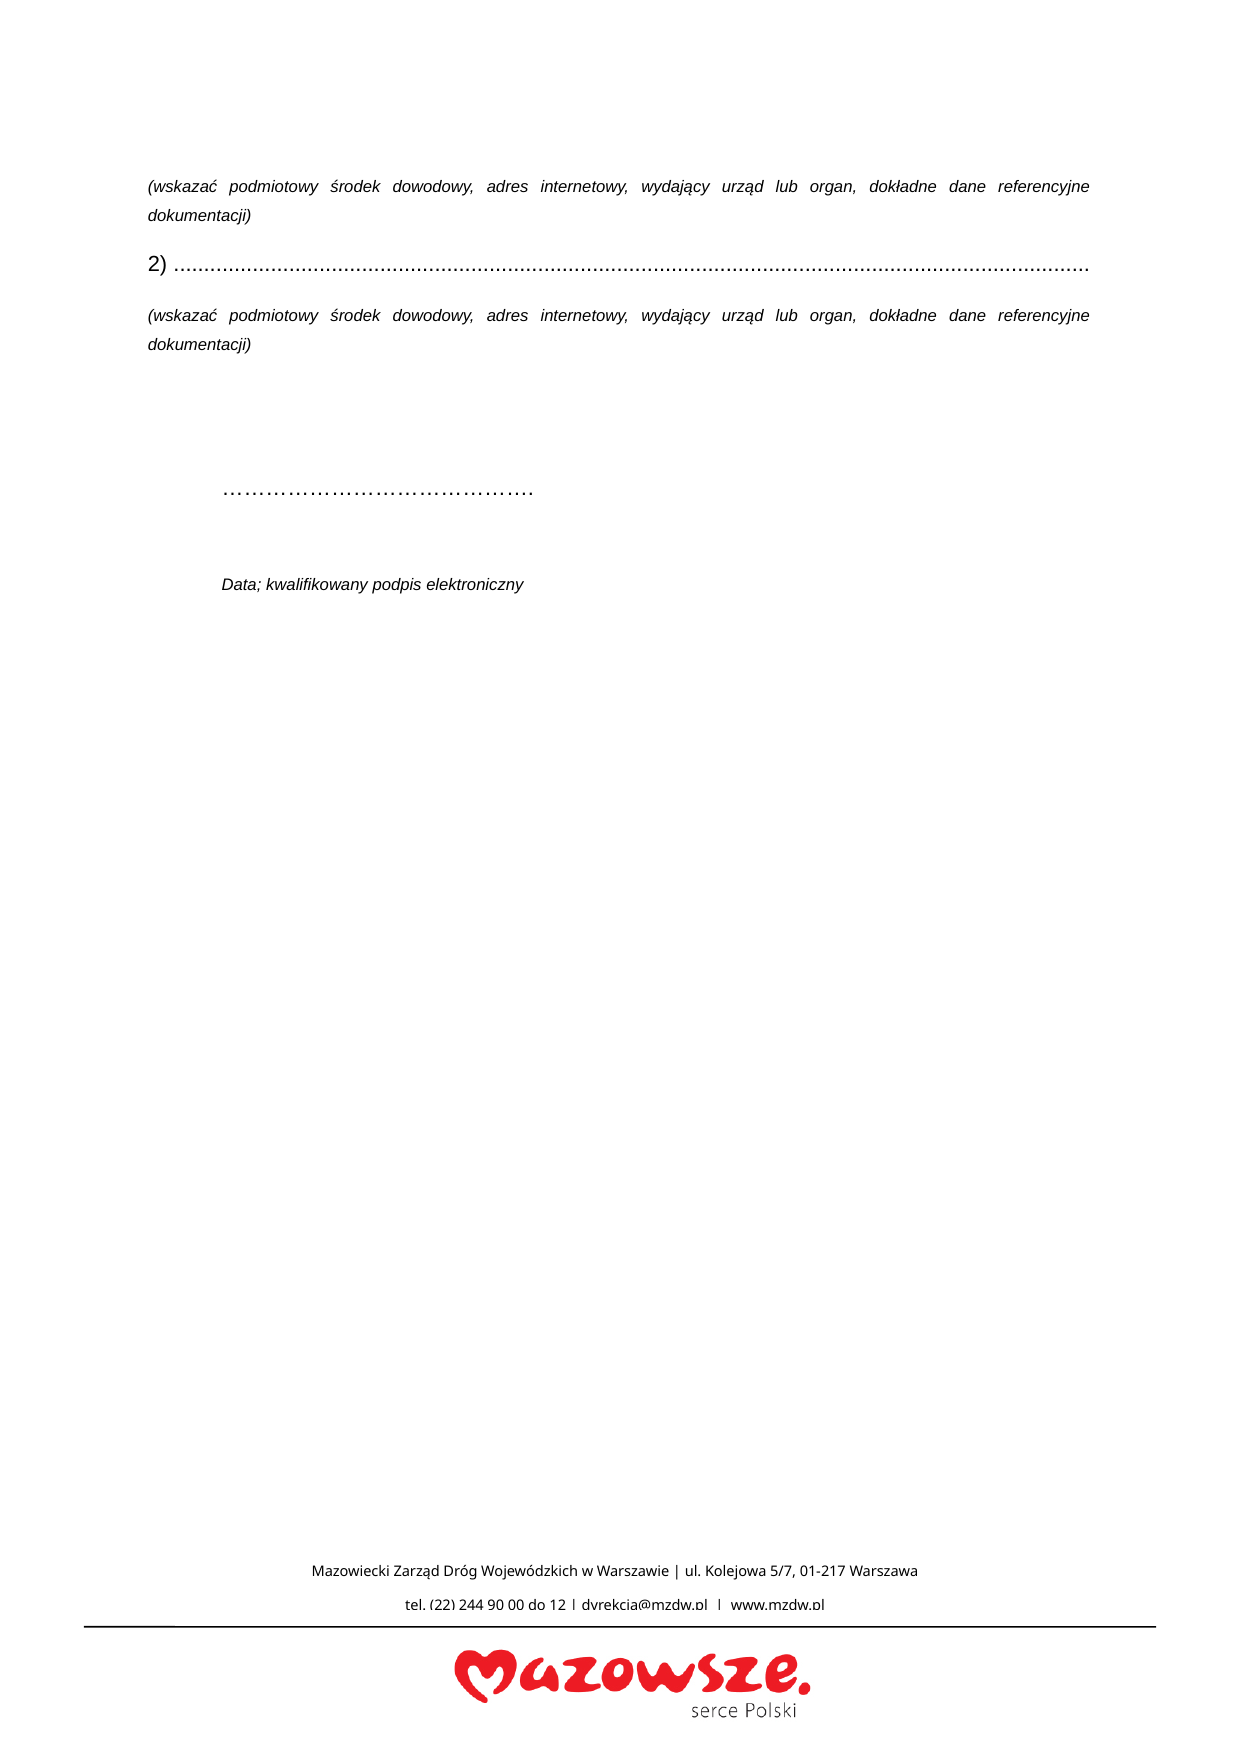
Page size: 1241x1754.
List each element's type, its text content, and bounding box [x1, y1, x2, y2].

text ……………………………………. [148, 434, 1092, 500]
picture [0, 1609, 1241, 1754]
text Data; kwalifikowany podpis elektroniczny [148, 529, 1092, 595]
text 2) ....................................................................................................................................................... [148, 251, 1092, 277]
text (wskazać podmiotowy środek dowodowy, adres internetowy, wydający urząd lub organ, dokładne dane referencyjne dokumentacji) [148, 177, 1092, 225]
text (wskazać podmiotowy środek dowodowy, adres internetowy, wydający urząd lub organ, dokładne dane referencyjne dokumentacji) [148, 306, 1092, 354]
